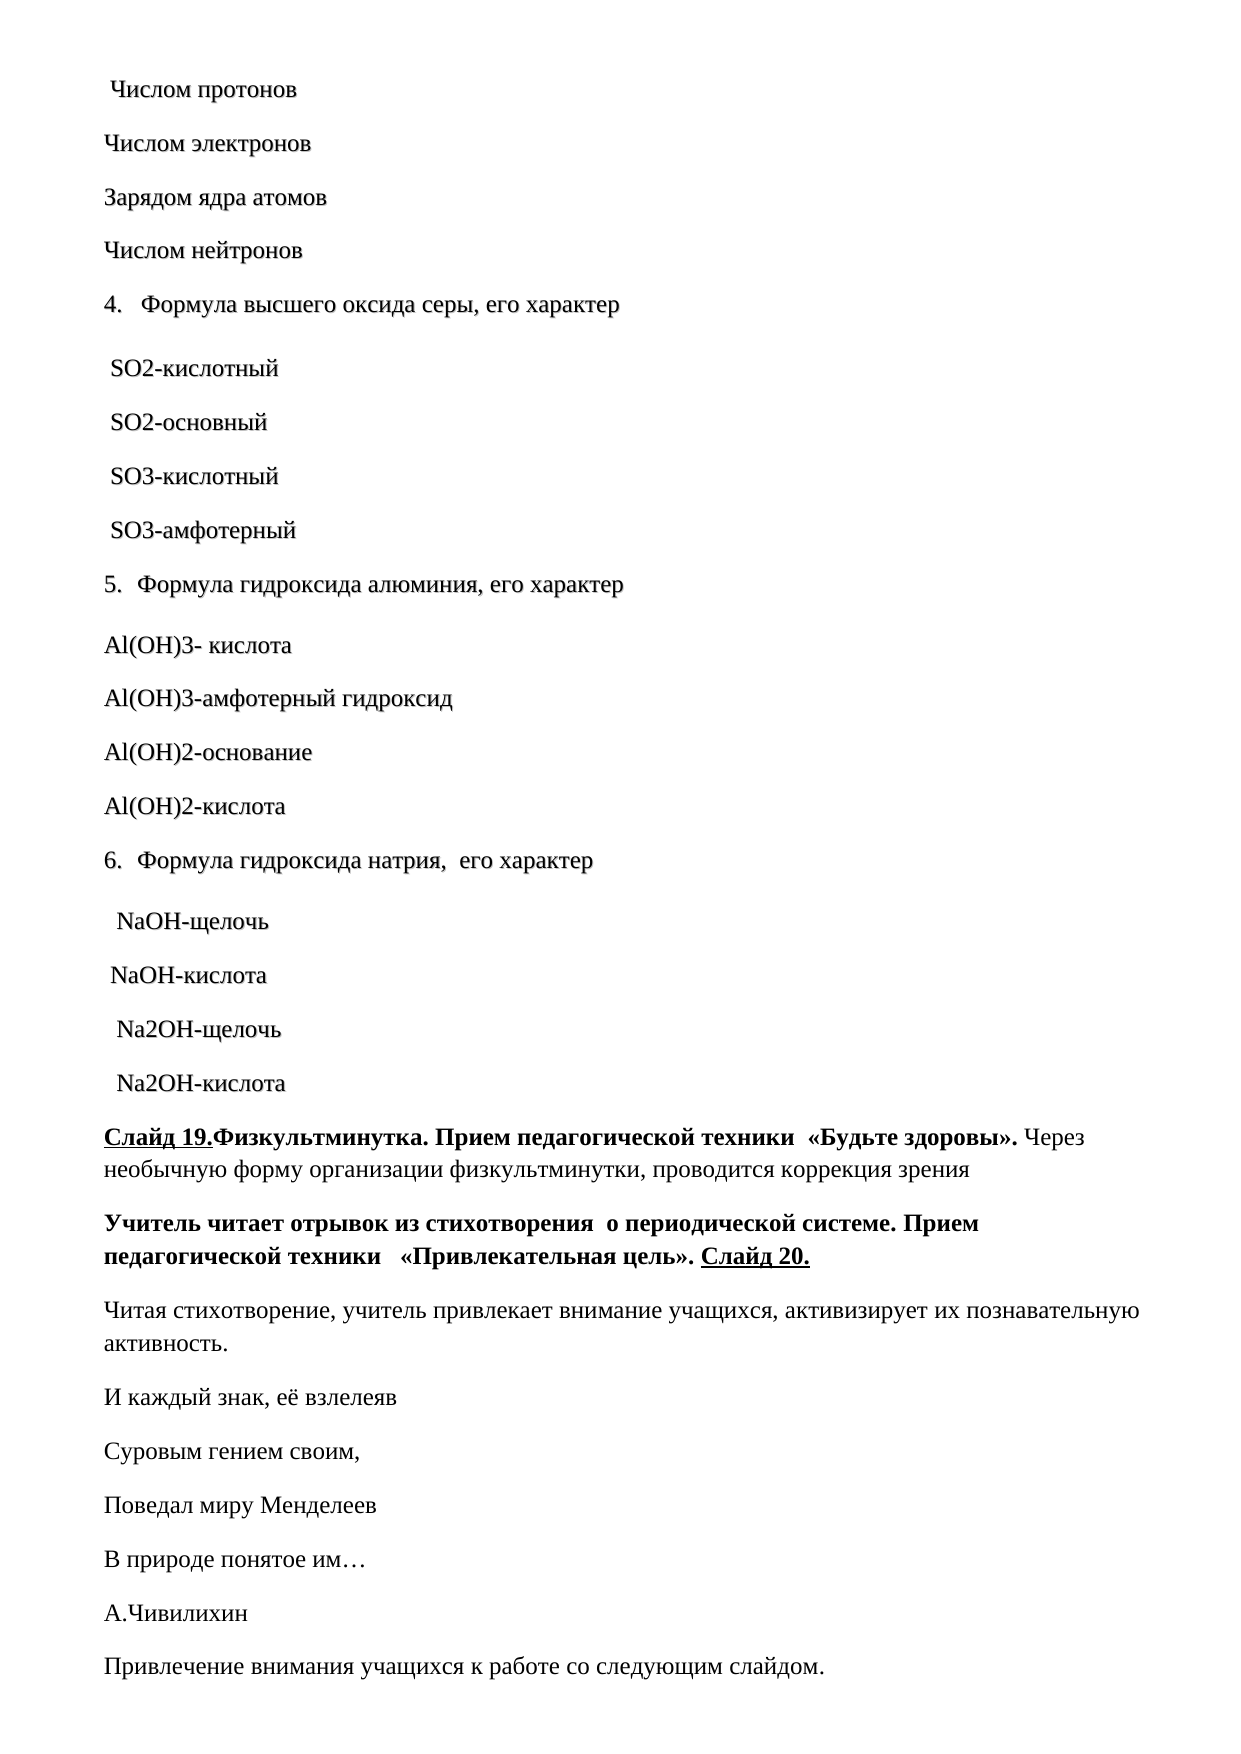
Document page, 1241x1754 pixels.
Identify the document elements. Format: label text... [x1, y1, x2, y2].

text Суровым гением своим, [103, 1436, 1152, 1465]
text SO2-основный [103, 407, 1152, 436]
text А.Чивилихин [103, 1598, 1152, 1626]
text Читая стихотворение, учитель привлекает внимание учащихся, активизирует их познавательную активность. [103, 1295, 1152, 1357]
text NaOH-кислота [103, 960, 1152, 989]
text И каждый знак, её взлелеяв [103, 1382, 1152, 1411]
text NaOH-щелочь [103, 906, 1152, 935]
text Числом протонов [103, 74, 1152, 103]
text Na2OH-кислота [103, 1068, 1152, 1096]
text SO2-кислотный [103, 353, 1152, 382]
text Числом нейтронов [103, 235, 1152, 264]
text Поведал миру Менделеев [103, 1490, 1152, 1519]
text 5. Формула гидроксида алюминия, его характер [103, 569, 1152, 597]
text Al(OH)3-амфотерный гидроксид [103, 683, 1152, 712]
text Al(OH)3- кислота [103, 630, 1152, 658]
text Числом электронов [103, 128, 1152, 156]
text 4. Формула высшего оксида серы, его характер [103, 289, 1152, 318]
text Al(OH)2-кислота [103, 791, 1152, 820]
text Зарядом ядра атомов [103, 182, 1152, 210]
text SO3-амфотерный [103, 515, 1152, 543]
text 6. Формула гидроксида натрия, его характер [103, 845, 1152, 874]
text Слайд 19.Физкультминутка. Прием педагогической техники «Будьте здоровы». Через необычную форму организации физкультминутки, проводится коррекция зрения [103, 1122, 1152, 1183]
text В природе понятое им… [103, 1544, 1152, 1572]
text Учитель читает отрывок из стихотворения о периодической системе. Прием педагогической техники «Привлекательная цель». Слайд 20. [103, 1208, 1152, 1270]
text Al(OH)2-основание [103, 737, 1152, 766]
text Na2OH-щелочь [103, 1014, 1152, 1043]
text SO3-кислотный [103, 461, 1152, 490]
text Привлечение внимания учащихся к работе со следующим слайдом. [103, 1651, 1152, 1680]
